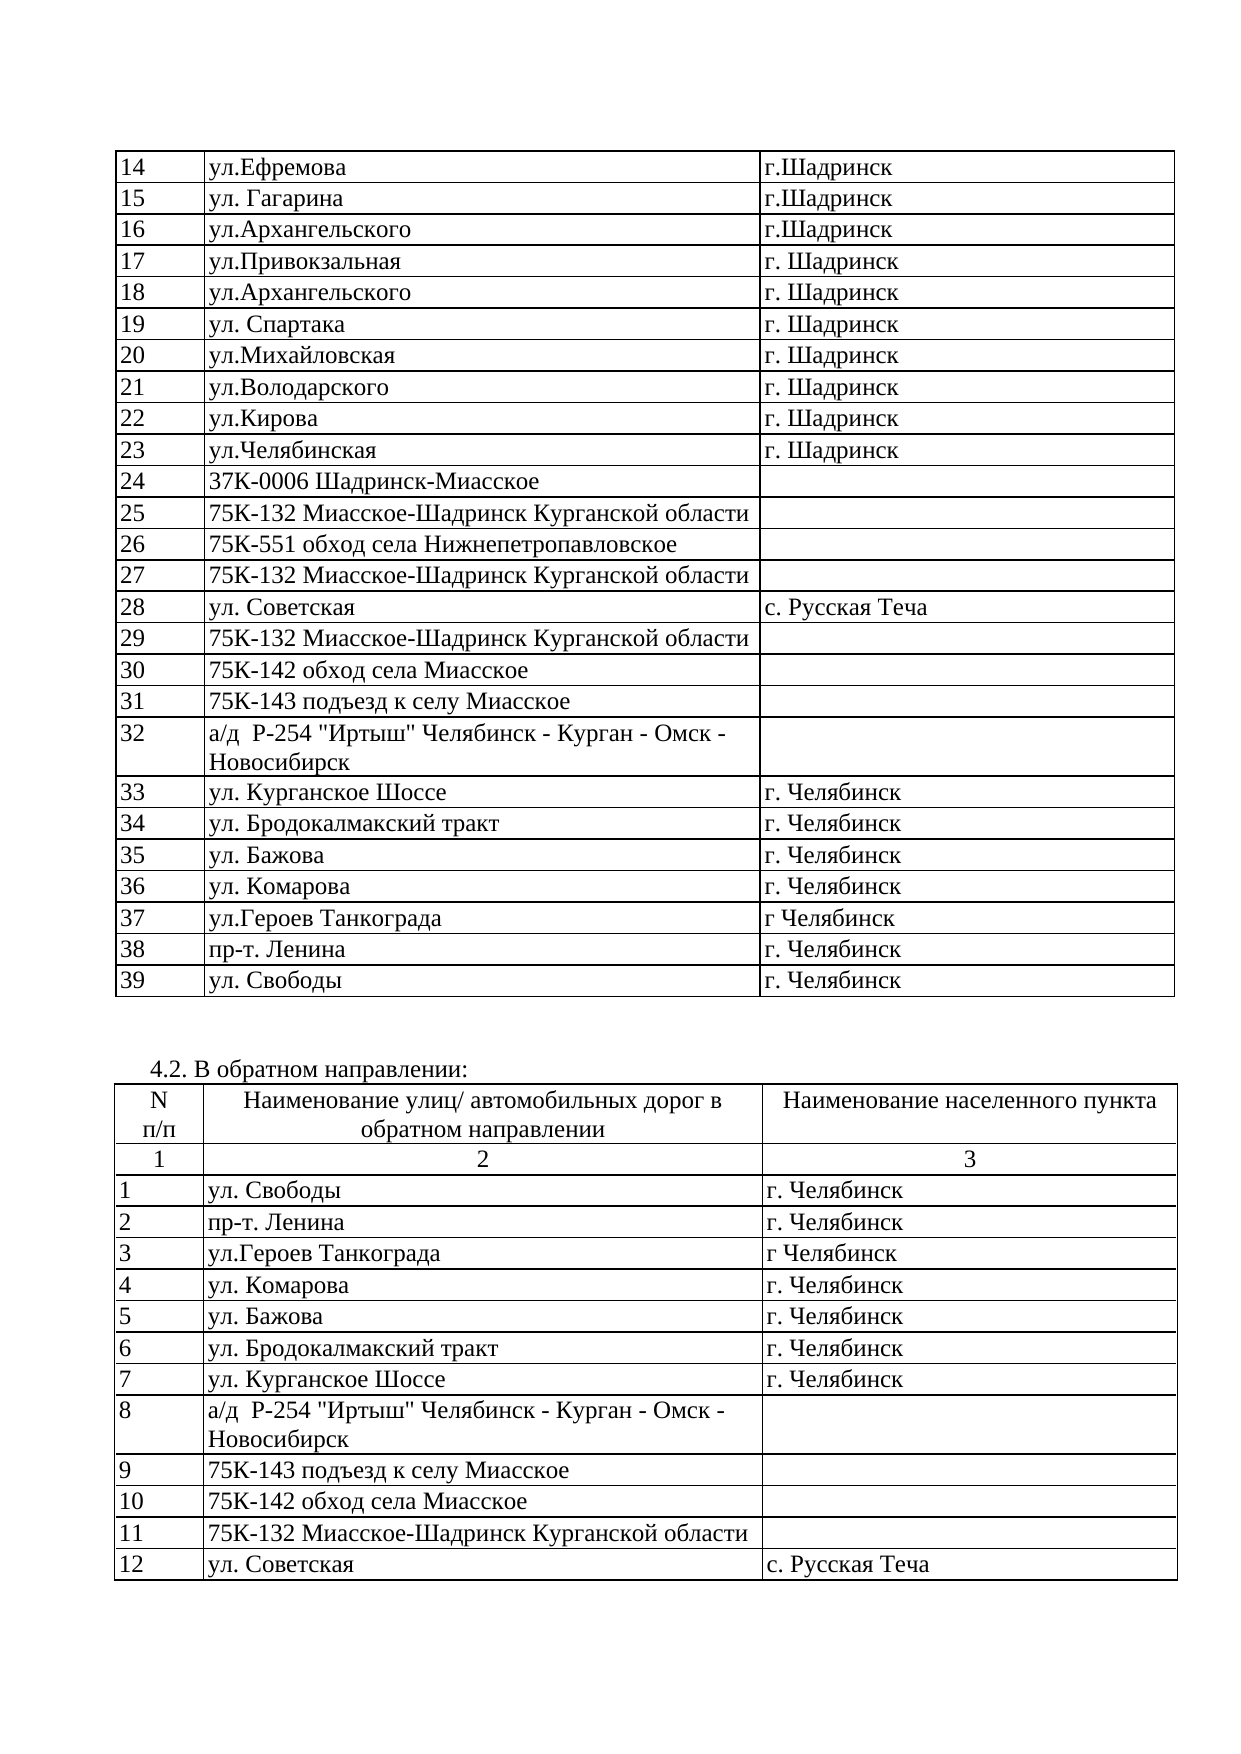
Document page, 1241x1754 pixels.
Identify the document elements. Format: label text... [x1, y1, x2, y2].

table_cell 75К-142 обход села Миасское [204, 1486, 762, 1516]
table_cell 34 [117, 808, 204, 838]
table_cell [761, 561, 1174, 590]
table_cell 35 [117, 840, 204, 870]
table_cell 75К-143 подъезд к селу Миасское [204, 1455, 762, 1484]
table_cell г. Челябинск [761, 934, 1174, 964]
table_cell г. Челябинск [761, 777, 1174, 807]
table_cell г. Челябинск [761, 871, 1174, 901]
table_cell г. Шадринск [761, 435, 1174, 464]
table_cell ул.Архангельского [205, 215, 759, 244]
table_cell 39 [117, 966, 204, 996]
table_cell 12 [115, 1549, 203, 1579]
table_cell 31 [117, 686, 204, 716]
table_cell 18 [117, 277, 204, 307]
table_cell г.Шадринск [761, 152, 1174, 181]
table_cell пр-т. Ленина [204, 1207, 762, 1237]
table_cell 24 [117, 466, 204, 496]
table_cell 3 [115, 1238, 203, 1268]
table_cell г. Челябинск [761, 840, 1174, 870]
table_cell ул. Бажова [204, 1301, 762, 1331]
table_cell [763, 1516, 1177, 1547]
table_cell 28 [117, 592, 204, 622]
table_cell 26 [117, 529, 204, 559]
table_cell с. Русская Теча [761, 592, 1174, 622]
table_cell г. Челябинск [763, 1331, 1177, 1363]
table_cell [761, 718, 1174, 775]
table_cell [761, 655, 1174, 685]
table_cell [204, 1518, 762, 1547]
table_cell 37 [117, 903, 204, 933]
table_cell г. Шадринск [761, 372, 1174, 402]
table_cell ул.Ефремова [205, 152, 759, 181]
table_cell ул. Бродокалмакский тракт [205, 808, 759, 838]
table_cell 15 [117, 183, 204, 213]
table_cell 75К-142 обход села Миасское [205, 655, 759, 685]
table_cell г. Шадринск [761, 309, 1174, 339]
table_cell 20 [117, 340, 204, 370]
table_cell г. Челябинск [763, 1174, 1177, 1205]
table_cell ул. Спартака [205, 309, 759, 339]
table_cell ул. Советская [204, 1549, 762, 1579]
table_cell 33 [117, 777, 204, 807]
table_cell ул. Бродокалмакский тракт [204, 1333, 762, 1363]
table_cell а/д Р-254 "Иртыш" Челябинск - Курган - Омск - Новосибирск [204, 1396, 762, 1453]
table_cell 16 [117, 215, 204, 244]
text 4.2. В обратном направлении: [150, 1054, 1090, 1083]
table_cell г. Челябинск [763, 1268, 1177, 1300]
table_cell 6 [115, 1332, 203, 1363]
table_cell 36 [117, 871, 204, 901]
table_cell г Челябинск [763, 1237, 1177, 1268]
table_cell 38 [117, 934, 204, 964]
table_cell ул. Свободы [205, 966, 759, 996]
table_cell ул. Комарова [204, 1270, 762, 1300]
table_cell 11 [115, 1517, 203, 1547]
table_cell 75К-132 Миасское-Шадринск Курганской области [205, 498, 759, 527]
table_cell г. Челябинск [761, 808, 1174, 838]
table_cell [761, 529, 1174, 559]
table_cell ул. Бажова [205, 840, 759, 870]
table_cell 4 [115, 1269, 203, 1300]
table_cell [761, 466, 1174, 496]
table_cell г. Шадринск [761, 340, 1174, 370]
table_cell 27 [117, 561, 204, 590]
table_cell ул. Курганское Шоссе [204, 1364, 762, 1394]
table_cell 8 [115, 1395, 203, 1453]
table_cell 2 [115, 1206, 203, 1237]
table_cell г. Челябинск [763, 1363, 1177, 1394]
table_cell 19 [117, 309, 204, 339]
table_cell 1 [115, 1175, 203, 1205]
table_cell 2 [204, 1144, 762, 1174]
table_cell ул. Советская [205, 592, 759, 622]
table_cell ул. Комарова [205, 871, 759, 901]
table_cell 21 [117, 372, 204, 402]
table_cell ул.Челябинская [205, 435, 759, 464]
table_cell ул.Героев Танкограда [205, 903, 759, 933]
table_cell 23 [117, 435, 204, 464]
table_cell г. Шадринск [761, 403, 1174, 433]
table_cell [761, 686, 1174, 716]
table_cell 75К-132 Миасское-Шадринск Курганской области [205, 623, 759, 653]
table_cell ул. Свободы [204, 1176, 762, 1205]
table_cell ул.Володарского [205, 372, 759, 402]
table_cell ул.Героев Танкограда [204, 1238, 762, 1268]
table_cell 25 [117, 498, 204, 527]
table_cell а/д Р-254 "Иртыш" Челябинск - Курган - Омск - Новосибирск [205, 718, 759, 775]
table_cell 75К-132 Миасское-Шадринск Курганской области [205, 561, 759, 590]
table_cell ул.Михайловская [205, 340, 759, 370]
table_cell ул. Гагарина [205, 183, 759, 213]
table_cell г. Шадринск [761, 246, 1174, 276]
table_cell пр-т. Ленина [205, 934, 759, 964]
table_cell 1 [115, 1144, 203, 1174]
table_cell [761, 623, 1174, 653]
table_cell 75К-143 подъезд к селу Миасское [205, 686, 759, 716]
table_cell ул.Архангельского [205, 277, 759, 307]
table_cell 22 [117, 403, 204, 433]
table_cell 10 [115, 1486, 203, 1516]
table_cell 9 [115, 1454, 203, 1484]
table_cell ул.Кирова [205, 403, 759, 433]
table_cell 5 [115, 1301, 203, 1331]
table_cell г. Челябинск [763, 1205, 1177, 1237]
table_cell 17 [117, 246, 204, 276]
table_cell 75К-551 обход села Нижнепетропавловское [205, 529, 759, 559]
table_cell г Челябинск [761, 903, 1174, 933]
table_cell [763, 1453, 1177, 1484]
table_header Наименование улиц/ автомобильных дорог в обратном направлении [204, 1085, 762, 1142]
table_cell 14 [117, 152, 204, 181]
table_cell г.Шадринск [761, 215, 1174, 244]
table_cell ул. Курганское Шоссе [205, 777, 759, 807]
table_header Наименование населенного пункта [763, 1085, 1177, 1142]
table_cell г. Челябинск [761, 966, 1174, 996]
table_cell [761, 498, 1174, 527]
table_cell 30 [117, 655, 204, 685]
table_cell г. Челябинск [763, 1300, 1177, 1331]
table_cell 32 [117, 718, 204, 775]
table_cell 29 [117, 623, 204, 653]
table_cell г.Шадринск [761, 183, 1174, 213]
table_cell [763, 1485, 1177, 1516]
table_cell 7 [115, 1364, 203, 1394]
table_cell 3 [763, 1143, 1177, 1174]
table_header N п/п [115, 1085, 203, 1142]
table_cell ул.Привокзальная [205, 246, 759, 276]
table_cell г. Шадринск [761, 277, 1174, 307]
table_cell с. Русская Теча [763, 1548, 1177, 1579]
table_cell [763, 1394, 1177, 1453]
table_cell 37К-0006 Шадринск-Миасское [205, 466, 759, 496]
